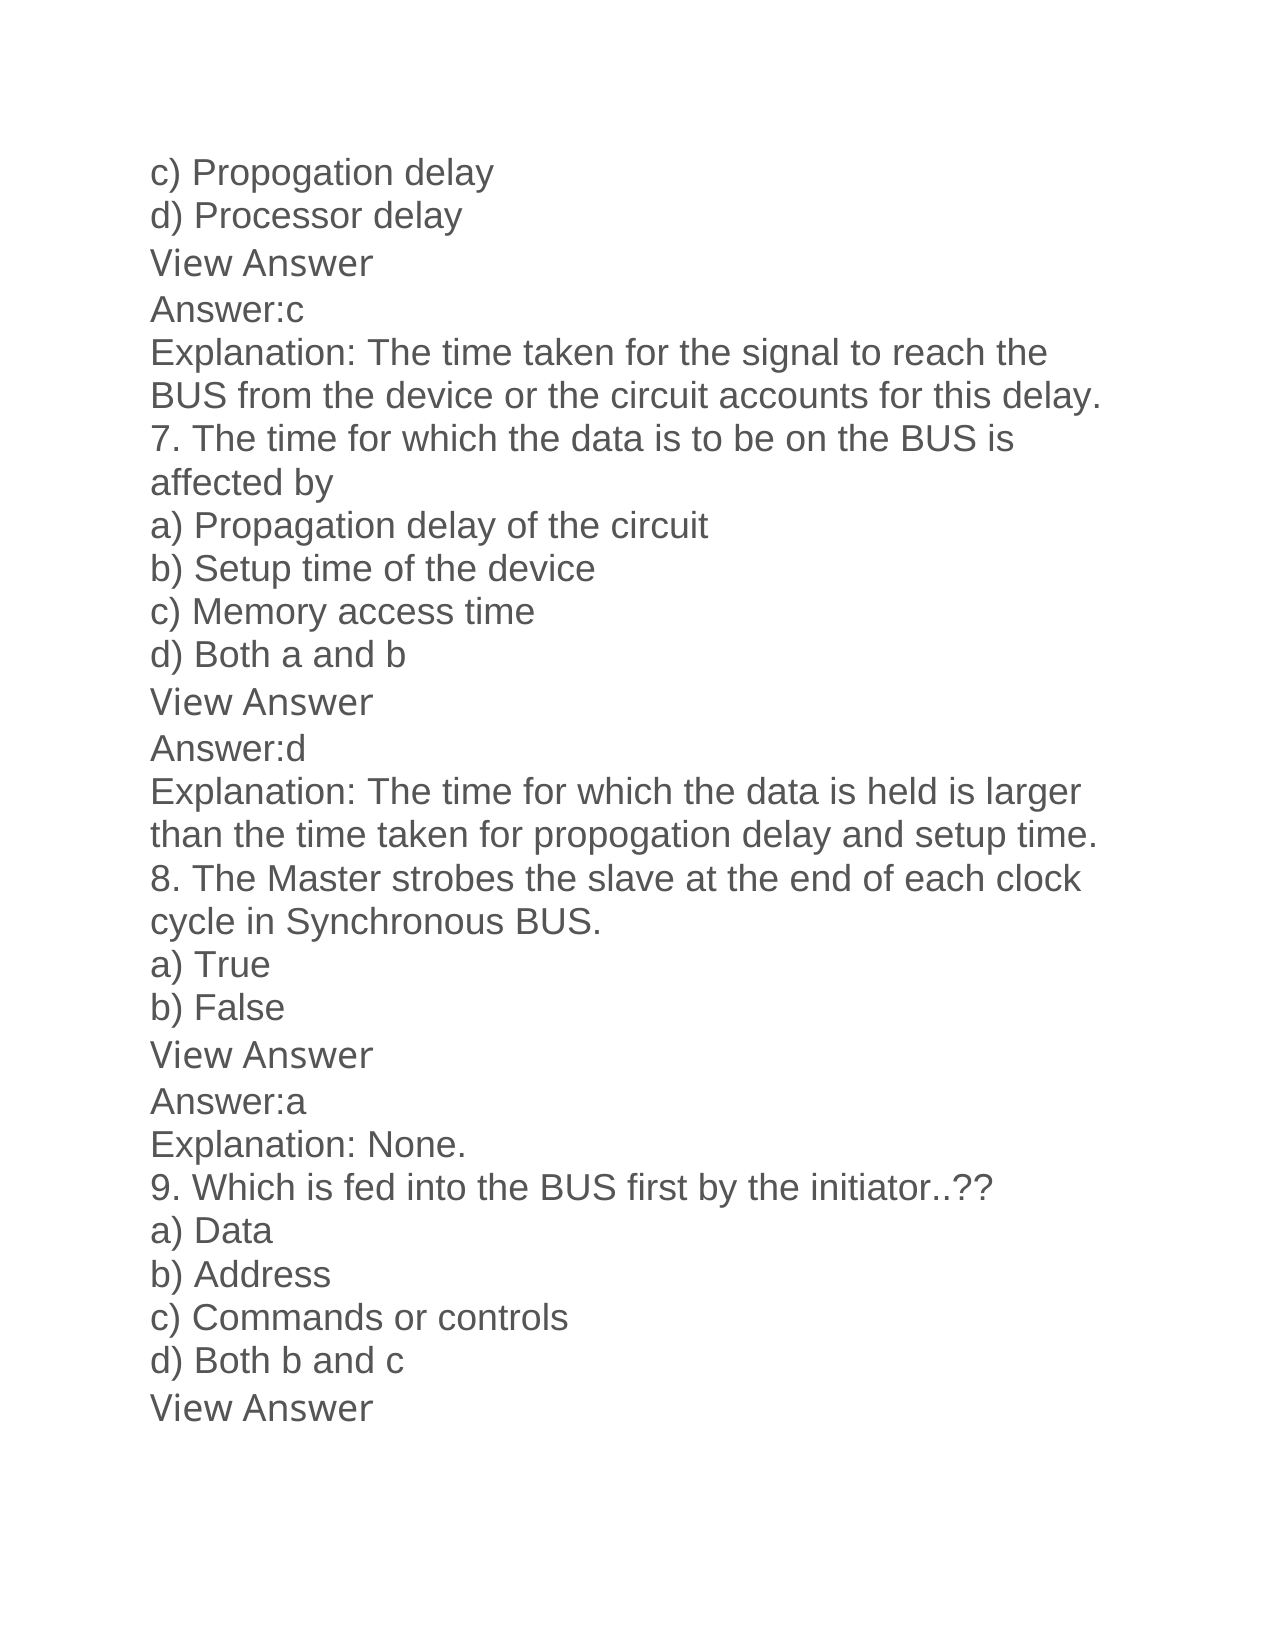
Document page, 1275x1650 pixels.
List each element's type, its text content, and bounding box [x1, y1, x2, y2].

text Answer:d Explanation: The time for which the data is held is larger than the time taken for propogation delay and setup time. [150, 726, 1125, 856]
text 8. The Master strobes the slave at the end of each clock cycle in Synchronous BUS. a) True b) False View Answer [150, 856, 1125, 1079]
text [150, 150, 1125, 287]
text Answer:a Explanation: None. [150, 1079, 1125, 1166]
text 7. The time for which the data is to be on the BUS is affected by a) Propagation delay of the circuit b) Setup time of the device c) Memory access time d) Both a and b View Answer [150, 417, 1125, 726]
text Answer:c Explanation: The time taken for the signal to reach the BUS from the device or the circuit accounts for this delay. [150, 287, 1125, 417]
text 9. Which is fed into the BUS first by the initiator..?? a) Data b) Address c) Commands or controls d) Both b and c View Answer [150, 1166, 1125, 1432]
